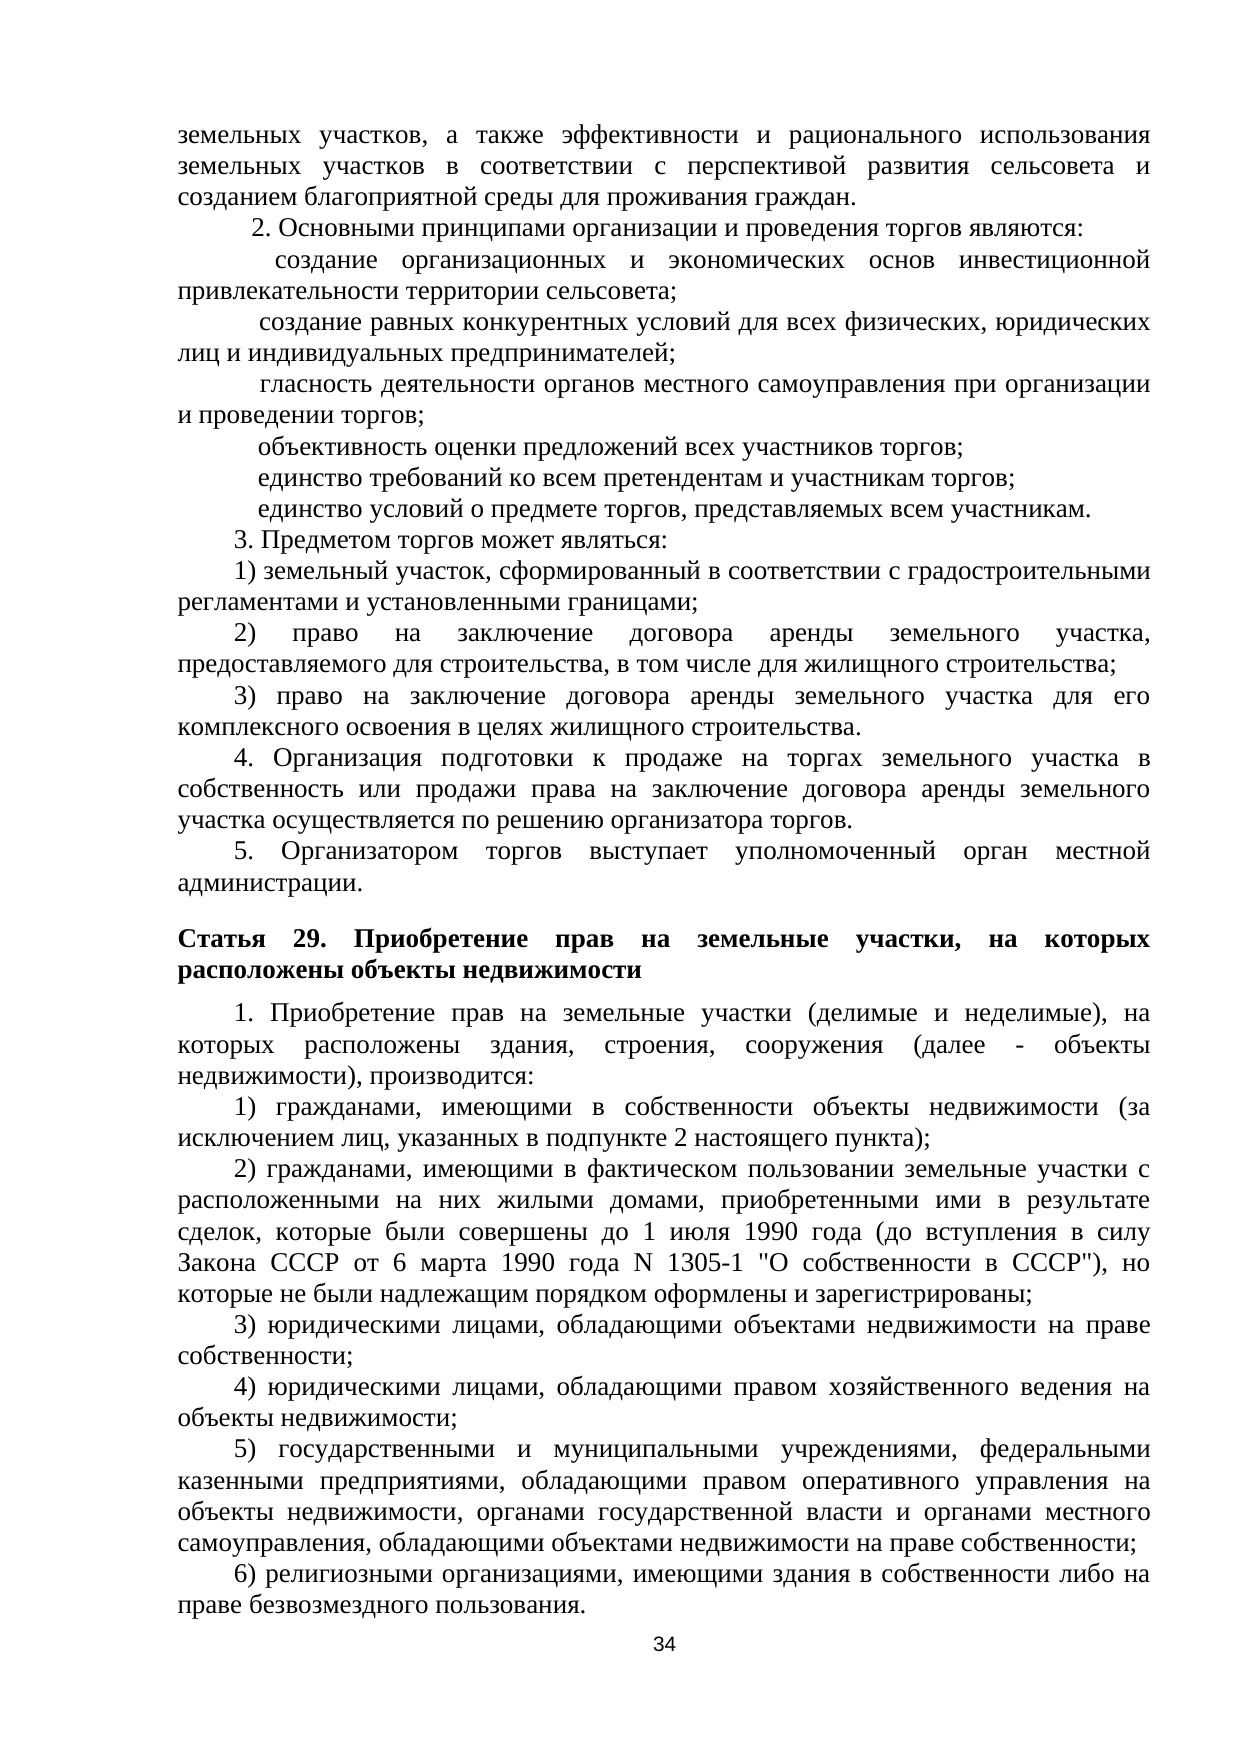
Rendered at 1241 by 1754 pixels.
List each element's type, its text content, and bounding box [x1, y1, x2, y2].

text 3) право на заключение договора аренды земельного участка для его комплексного освоения в целях жилищного строительства. [177, 679, 1152, 741]
text объективность оценки предложений всех участников торгов; [177, 429, 1152, 461]
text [177, 118, 1152, 212]
text 3) юридическими лицами, обладающими объектами недвижимости на праве собственности; [177, 1308, 1152, 1370]
text 2) гражданами, имеющими в фактическом пользовании земельные участки с расположенными на них жилыми домами, приобретенными ими в результате сделок, которые были совершены до 1 июля 1990 года (до вступления в силу Закона СССР от 6 марта 1990 года N 1305-1 "О собственности в СССР"), но которые не были надлежащим порядком оформлены и зарегистрированы; [177, 1152, 1152, 1308]
text 1. Приобретение прав на земельные участки (делимые и неделимые), на которых расположены здания, строения, сооружения (далее - объекты недвижимости), производится: [177, 997, 1152, 1090]
text 3. Предметом торгов может являться: [177, 523, 1152, 554]
text 1) земельный участок, сформированный в соответствии с градостроительными регламентами и установленными границами; [177, 554, 1152, 616]
text единство требований ко всем претендентам и участникам торгов; [177, 461, 1152, 492]
text единство условий о предмете торгов, представляемых всем участникам. [177, 492, 1152, 523]
text 4) юридическими лицами, обладающими правом хозяйственного ведения на объекты недвижимости; [177, 1370, 1152, 1433]
text гласность деятельности органов местного самоуправления при организации и проведении торгов; [177, 367, 1152, 429]
text 2. Основными принципами организации и проведения торгов являются: [177, 212, 1152, 243]
text создание организационных и экономических основ инвестиционной привлекательности территории сельсовета; [177, 243, 1152, 305]
text 4. Организация подготовки к продаже на торгах земельного участка в собственность или продажи права на заключение договора аренды земельного участка осуществляется по решению организатора торгов. [177, 741, 1152, 834]
text 2) право на заключение договора аренды земельного участка, предоставляемого для строительства, в том числе для жилищного строительства; [177, 616, 1152, 679]
text создание равных конкурентных условий для всех физических, юридических лиц и индивидуальных предпринимателей; [177, 305, 1152, 367]
text 5. Организатором торгов выступает уполномоченный орган местной администрации. [177, 834, 1152, 897]
text 6) религиозными организациями, имеющими здания в собственности либо на праве безвозмездного пользования. [177, 1557, 1152, 1619]
text 5) государственными и муниципальными учреждениями, федеральными казенными предприятиями, обладающими правом оперативного управления на объекты недвижимости, органами государственной власти и органами местного самоуправления, обладающими объектами недвижимости на праве собственности; [177, 1433, 1152, 1557]
text 1) гражданами, имеющими в собственности объекты недвижимости (за исключением лиц, указанных в подпункте 2 настоящего пункта); [177, 1090, 1152, 1152]
subtitle Статья 29. Приобретение прав на земельные участки, на которых расположены объекты недвижимости [177, 922, 1152, 984]
